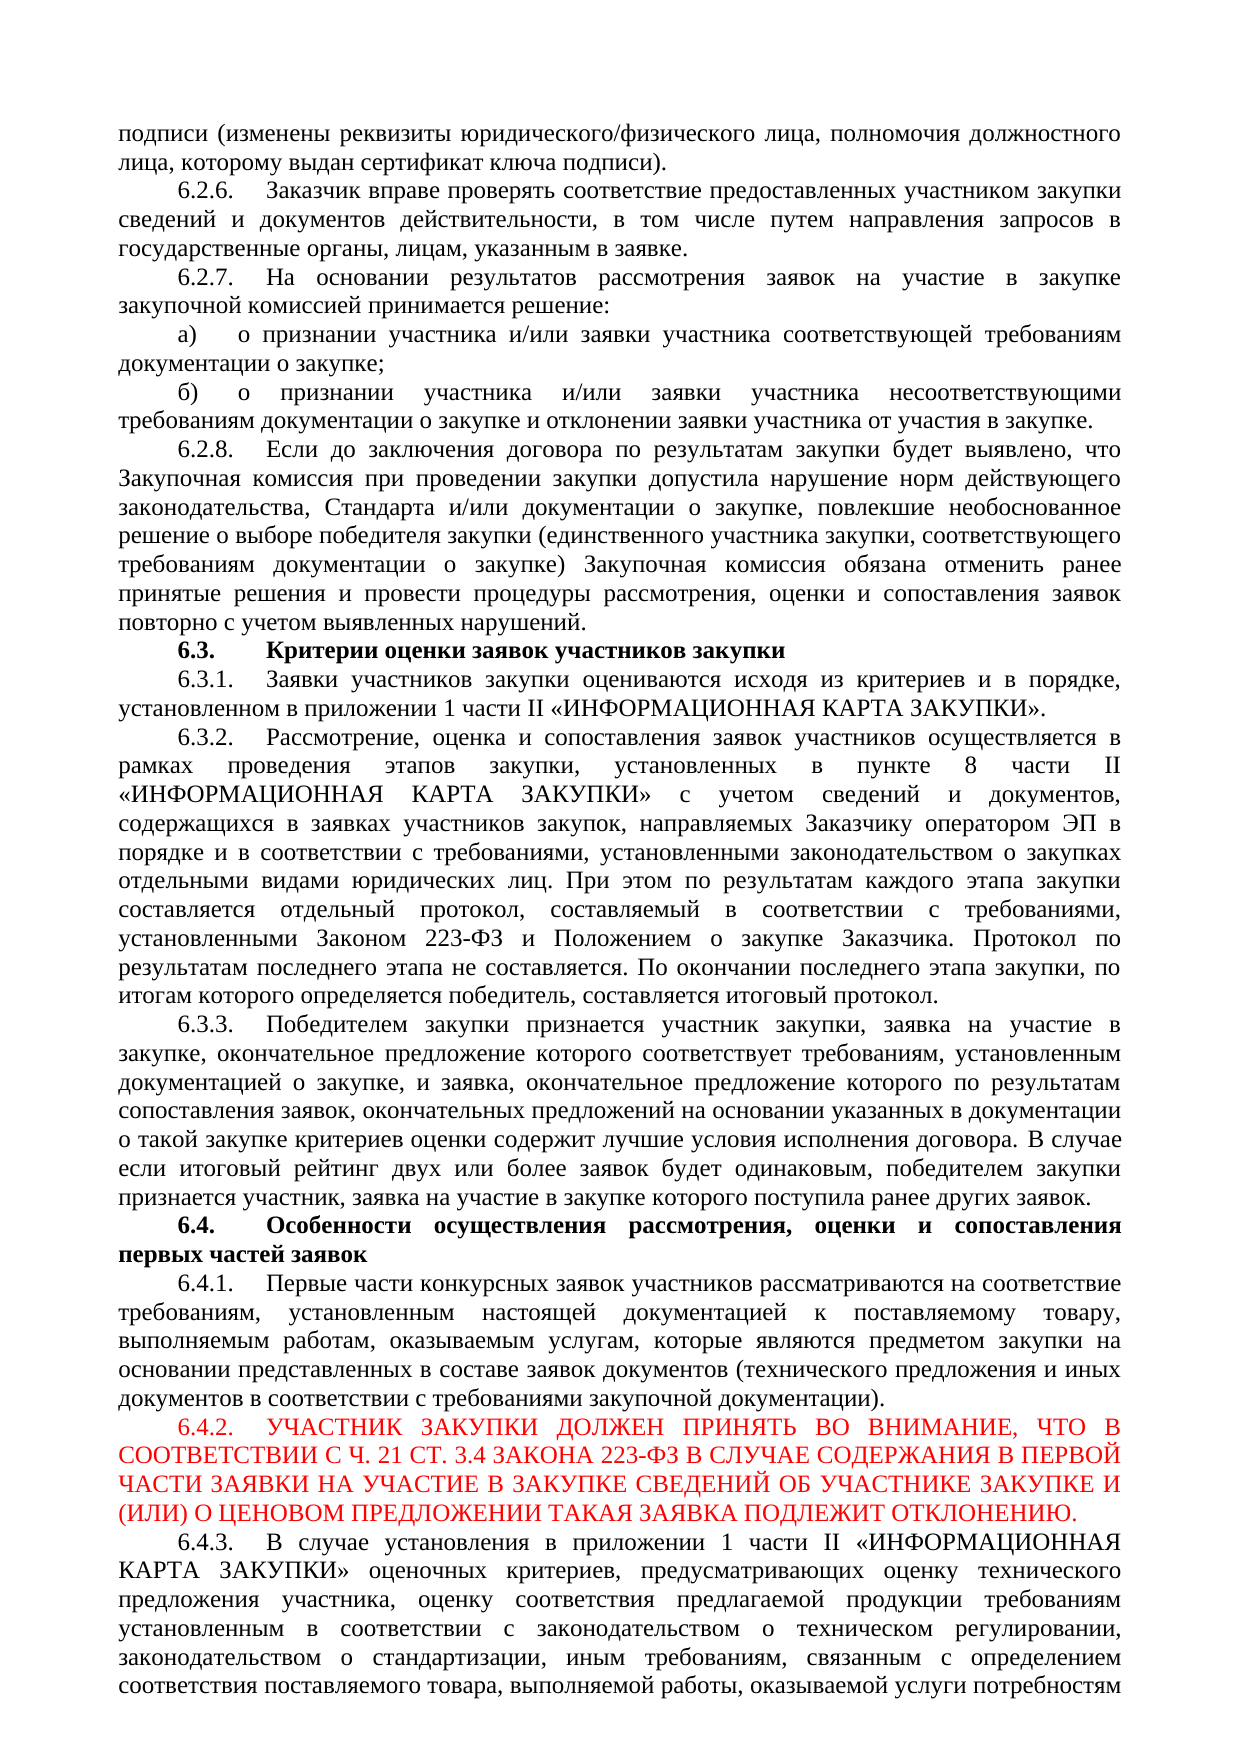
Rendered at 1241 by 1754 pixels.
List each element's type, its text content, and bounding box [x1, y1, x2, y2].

subtitle Особенности осуществления рассмотрения, оценки и сопоставления первых частей заявок [118, 1211, 1122, 1268]
subtitle Критерии оценки заявок участников закупки [118, 636, 1122, 664]
subtitle о признании участника и/или заявки участника несоответствующими требованиям документации о закупке и отклонении заявки участника от участия в закупке. [118, 377, 1122, 434]
subtitle На основании результатов рассмотрения заявок на участие в закупке закупочной комиссией принимается решение: [118, 262, 1122, 319]
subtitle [118, 1527, 1122, 1699]
subtitle о признании участника и/или заявки участника соответствующей требованиям документации о закупке; [118, 319, 1122, 377]
subtitle Заказчик вправе проверять соответствие предоставленных участником закупки сведений и документов действительности, в том числе путем направления запросов в государственные органы, лицам, указанным в заявке. [118, 176, 1122, 262]
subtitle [118, 118, 1122, 176]
subtitle Заявки участников закупки оцениваются исходя из критериев и в порядке, установленном в приложении 1 части II «ИНФОРМАЦИОННАЯ КАРТА ЗАКУПКИ». [118, 664, 1122, 722]
subtitle Рассмотрение, оценка и сопоставления заявок участников осуществляется в рамках проведения этапов закупки, установленных в пункте 8 части II «ИНФОРМАЦИОННАЯ КАРТА ЗАКУПКИ» с учетом сведений и документов, содержащихся в заявках участников закупок, направляемых Заказчику оператором ЭП в порядке и в соответствии с требованиями, установленными законодательством о закупках отдельными видами юридических лиц. При этом по результатам каждого этапа закупки составляется отдельный протокол, составляемый в соответствии с требованиями, установленными Законом 223-ФЗ и Положением о закупке Заказчика. Протокол по результатам последнего этапа не составляется. По окончании последнего этапа закупки, по итогам которого определяется победитель, составляется итоговый протокол. [118, 722, 1122, 1009]
subtitle Победителем закупки признается участник закупки, заявка на участие в закупке, окончательное предложение которого соответствует требованиям, установленным документацией о закупке, и заявка, окончательное предложение которого по результатам сопоставления заявок, окончательных предложений на основании указанных в документации о такой закупке критериев оценки содержит лучшие условия исполнения договора. В случае если итоговый рейтинг двух или более заявок будет одинаковым, победителем закупки признается участник, заявка на участие в закупке которого поступила ранее других заявок. [118, 1009, 1122, 1211]
subtitle Первые части конкурсных заявок участников рассматриваются на соответствие требованиям, установленным настоящей документацией к поставляемому товару, выполняемым работам, оказываемым услугам, которые являются предметом закупки на основании представленных в составе заявок документов (технического предложения и иных документов в соответствии с требованиями закупочной документации). [118, 1268, 1122, 1412]
subtitle Если до заключения договора по результатам закупки будет выявлено, что Закупочная комиссия при проведении закупки допустила нарушение норм действующего законодательства, Стандарта и/или документации о закупке, повлекшие необоснованное решение о выборе победителя закупки (единственного участника закупки, соответствующего требованиям документации о закупке) Закупочная комиссия обязана отменить ранее принятые решения и провести процедуры рассмотрения, оценки и сопоставления заявок повторно с учетом выявленных нарушений. [118, 434, 1122, 636]
subtitle УЧАСТНИК ЗАКУПКИ ДОЛЖЕН ПРИНЯТЬ ВО ВНИМАНИЕ, ЧТО В СООТВЕТСТВИИ С Ч. 21 СТ. 3.4 ЗАКОНА 223-ФЗ В СЛУЧАЕ СОДЕРЖАНИЯ В ПЕРВОЙ ЧАСТИ ЗАЯВКИ НА УЧАСТИЕ В ЗАКУПКЕ СВЕДЕНИЙ ОБ УЧАСТНИКЕ ЗАКУПКЕ И (ИЛИ) О ЦЕНОВОМ ПРЕДЛОЖЕНИИ ТАКАЯ ЗАЯВКА ПОДЛЕЖИТ ОТКЛОНЕНИЮ. [118, 1412, 1122, 1527]
